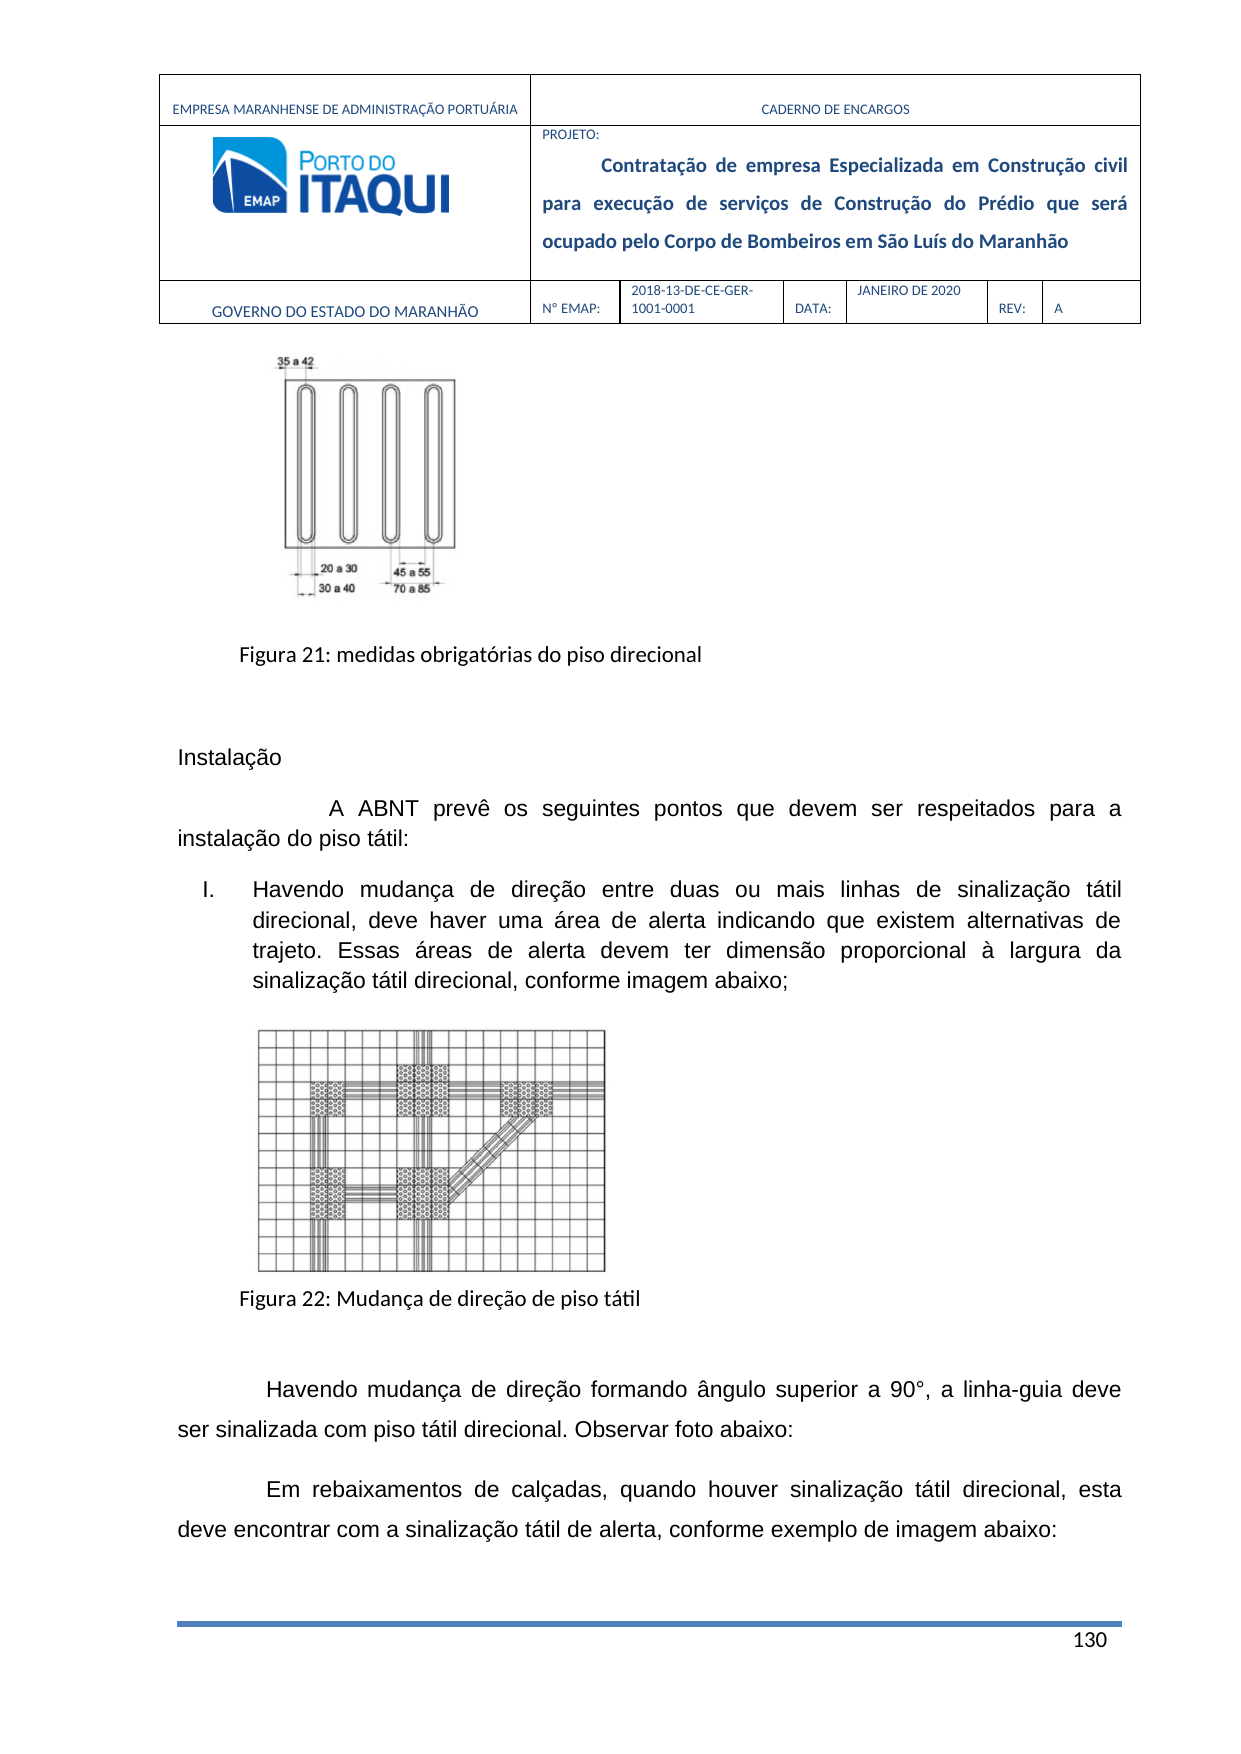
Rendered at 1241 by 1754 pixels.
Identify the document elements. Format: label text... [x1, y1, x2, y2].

text Instalação [177, 744, 1122, 771]
picture [251, 1018, 614, 1280]
text Figura 22: Mudança de direção de piso tátil [177, 1284, 1122, 1312]
picture [212, 137, 449, 216]
text Em rebaixamentos de calçadas, quando houver sinalização tátil direcional, esta deve encontrar com a sinalização tátil de alerta, conforme exemplo de imagem abaixo: [177, 1476, 1122, 1542]
text Figura 21: medidas obrigatórias do piso direcional [177, 640, 1122, 668]
picture [265, 352, 472, 606]
text Havendo mudança de direção formando ângulo superior a 90°, a linha-guia deve ser sinalizada com piso tátil direcional. Observar foto abaixo: [177, 1376, 1122, 1442]
list Havendo mudança de direção entre duas ou mais linhas de sinalização tátil direcional, deve haver uma área de alerta indicando que existem alternativas de trajeto. Essas áreas de alerta devem ter dimensão proporcional à largura da sinalização tátil direcional, conforme imagem abaixo; [215, 876, 1122, 993]
text A ABNT prevê os seguintes pontos que devem ser respeitados para a instalação do piso tátil: [177, 795, 1122, 852]
